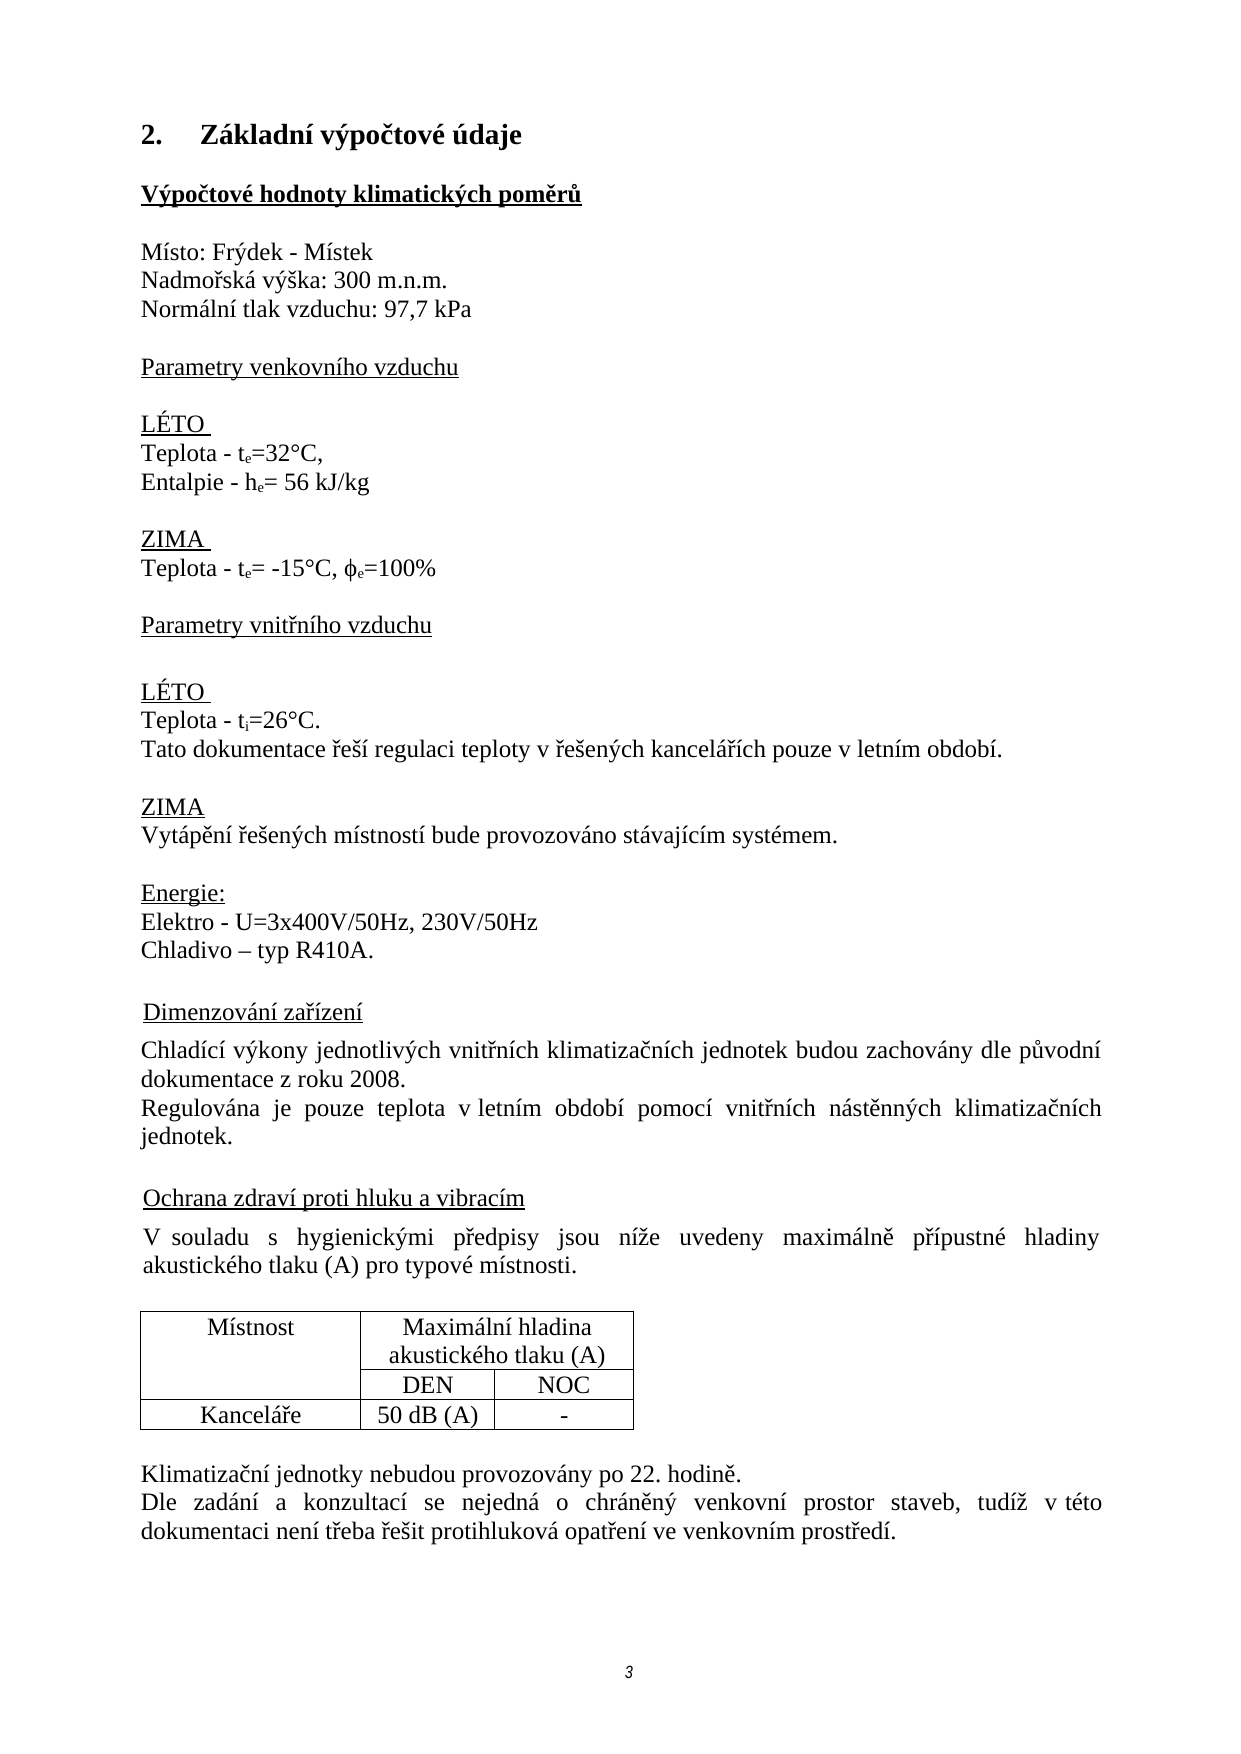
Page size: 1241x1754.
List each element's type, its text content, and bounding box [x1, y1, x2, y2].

title Chladivo – typ R410A. [141, 935, 1102, 964]
title Energie: [141, 878, 1102, 907]
list Entalpie - he= 56 kJ/kg [141, 467, 1102, 496]
list Teplota - te= -15°C, ϕe=100% [141, 553, 1102, 582]
table_cell 50 dB (A) [361, 1400, 494, 1429]
text Tato dokumentace řeší regulaci teploty v řešených kancelářích pouze v letním období. [141, 734, 1102, 763]
text Dimenzování zařízení [143, 1001, 1102, 1025]
list Teplota - te=32°C, [141, 438, 1102, 467]
title Elektro - U=3x400V/50Hz, 230V/50Hz [141, 907, 1102, 935]
text Regulována je pouze teplota v letním období pomocí vnitřních nástěnných klimatizačních jednotek. [141, 1093, 1102, 1150]
table_header Maximální hladina akustického tlaku (A) [361, 1312, 633, 1369]
text Dle zadání a konzultací se nejedná o chráněný venkovní prostor staveb, tudíž v této dokumentaci není třeba řešit protihluková opatření ve venkovním prostředí. [141, 1487, 1102, 1545]
text Parametry vnitřního vzduchu [141, 611, 1102, 639]
title Nadmořská výška: 300 m.n.m. [141, 266, 1102, 294]
table_header Místnost [141, 1312, 360, 1399]
title Vytápění řešených místností bude provozováno stávajícím systémem. [141, 820, 1102, 849]
title Normální tlak vzduchu: 97,7 kPa [141, 294, 1102, 323]
text Klimatizační jednotky nebudou provozovány po 22. hodině. [141, 1459, 1102, 1487]
list LÉTO [141, 409, 1102, 438]
list souladu s hygienickými předpisy jsou níže uvedeny maximálně přípustné hladiny akustického tlaku (A) pro typové místnosti. [143, 1222, 1100, 1279]
text ZIMA [141, 792, 1102, 820]
list ZIMA [141, 524, 1102, 553]
title Místo: Frýdek - Místek [141, 237, 1102, 266]
subtitle Základní výpočtové údaje [141, 117, 1102, 151]
text LÉTO [141, 677, 1102, 705]
title Parametry venkovního vzduchu [141, 352, 1102, 381]
text Ochrana zdraví proti hluku a vibracím [143, 1187, 1102, 1211]
table_cell DEN [361, 1370, 494, 1399]
text Chladící výkony jednotlivých vnitřních klimatizačních jednotek budou zachovány dle původní dokumentace z roku 2008. [141, 1035, 1102, 1093]
text Teplota - ti=26°C. [141, 705, 1102, 734]
table_cell Kanceláře [141, 1400, 360, 1429]
table_cell - [495, 1400, 633, 1429]
table_cell NOC [495, 1370, 633, 1399]
title Výpočtové hodnoty klimatických poměrů [141, 179, 1102, 208]
